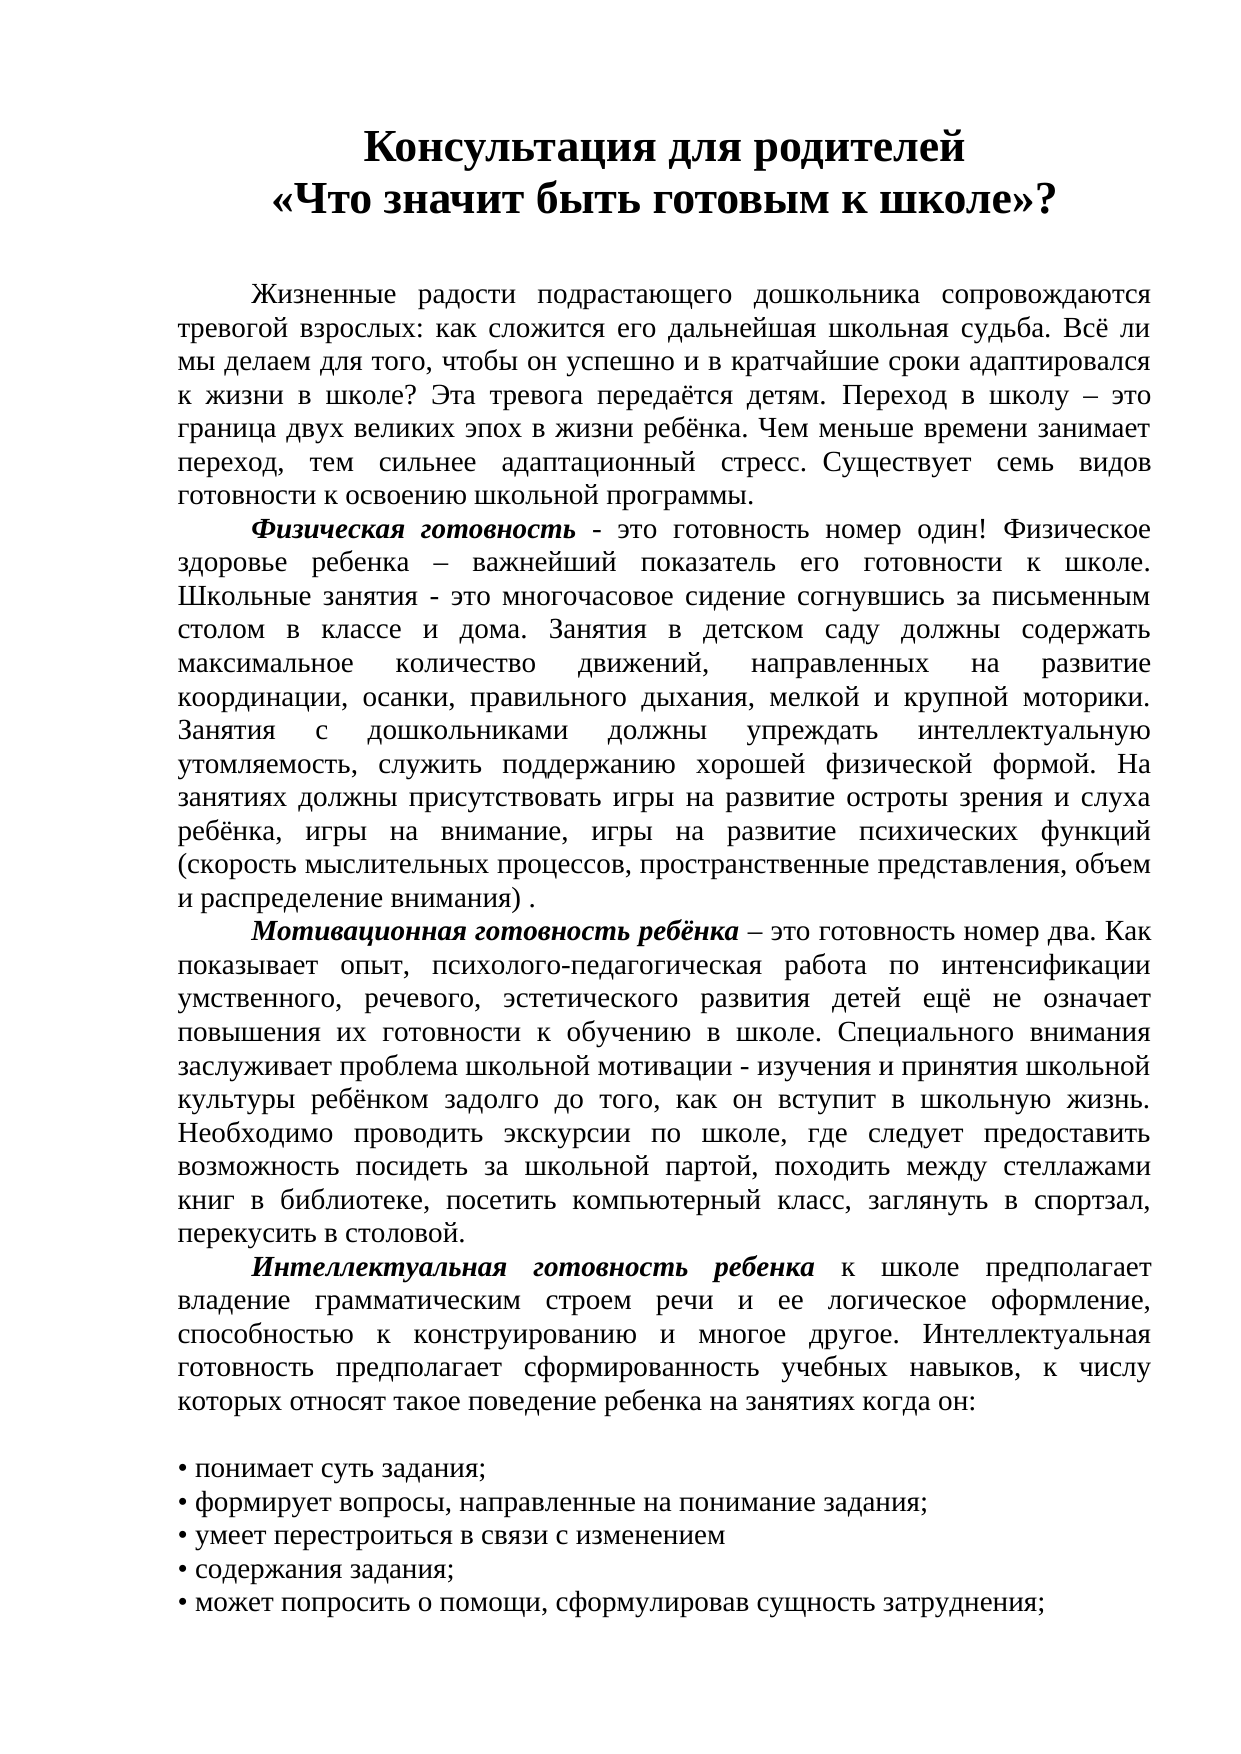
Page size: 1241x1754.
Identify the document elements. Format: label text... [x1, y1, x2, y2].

text • понимает суть задания; [177, 1450, 1152, 1484]
text Интеллектуальная готовность ребенка к школе предполагает владение грамматическим строем речи и ее логическое оформление, способностью к конструированию и многое другое. Интеллектуальная готовность предполагает сформированность учебных навыков, к числу которых относят такое поведение ребенка на занятиях когда он: [177, 1249, 1152, 1417]
text Консультация для родителей [177, 118, 1152, 171]
text «Что значит быть готовым к школе»? [177, 171, 1152, 223]
text Жизненные радости подрастающего дошкольника сопровождаются тревогой взрослых: как сложится его дальнейшая школьная судьба. Всё ли мы делаем для того, чтобы он успешно и в кратчайшие сроки адаптировался к жизни в школе? Эта тревога передаётся детям. Переход в школу – это граница двух великих эпох в жизни ребёнка. Чем меньше времени занимает переход, тем сильнее адаптационный стресс. Существует семь видов готовности к освоению школьной программы. [177, 276, 1152, 511]
text Мотивационная готовность ребёнка – это готовность номер два. Как показывает опыт, психолого-педагогическая работа по интенсификации умственного, речевого, эстетического развития детей ещё не означает повышения их готовности к обучению в школе. Специального внимания заслуживает проблема школьной мотивации - изучения и принятия школьной культуры ребёнком задолго до того, как он вступит в школьную жизнь. Необходимо проводить экскурсии по школе, где следует предоставить возможность посидеть за школьной партой, походить между стеллажами книг в библиотеке, посетить компьютерный класс, заглянуть в спортзал, перекусить в столовой. [177, 913, 1152, 1249]
text Физическая готовность - это готовность номер один! Физическое здоровье ребенка – важнейший показатель его готовности к школе. Школьные занятия - это многочасовое сидение согнувшись за письменным столом в классе и дома. Занятия в детском саду должны содержать максимальное количество движений, направленных на развитие координации, осанки, правильного дыхания, мелкой и крупной моторики. Занятия с дошкольниками должны упреждать интеллектуальную утомляемость, служить поддержанию хорошей физической формой. На занятиях должны присутствовать игры на развитие остроты зрения и слуха ребёнка, игры на внимание, игры на развитие психических функций (скорость мыслительных процессов, пространственные представления, объем и распределение внимания) . [177, 511, 1152, 913]
text • умеет перестроиться в связи с изменением [177, 1517, 1152, 1551]
text • формирует вопросы, направленные на понимание задания; [177, 1484, 1152, 1517]
text • может попросить о помощи, сформулировав сущность затруднения; [177, 1584, 1152, 1618]
text • содержания задания; [177, 1551, 1152, 1584]
